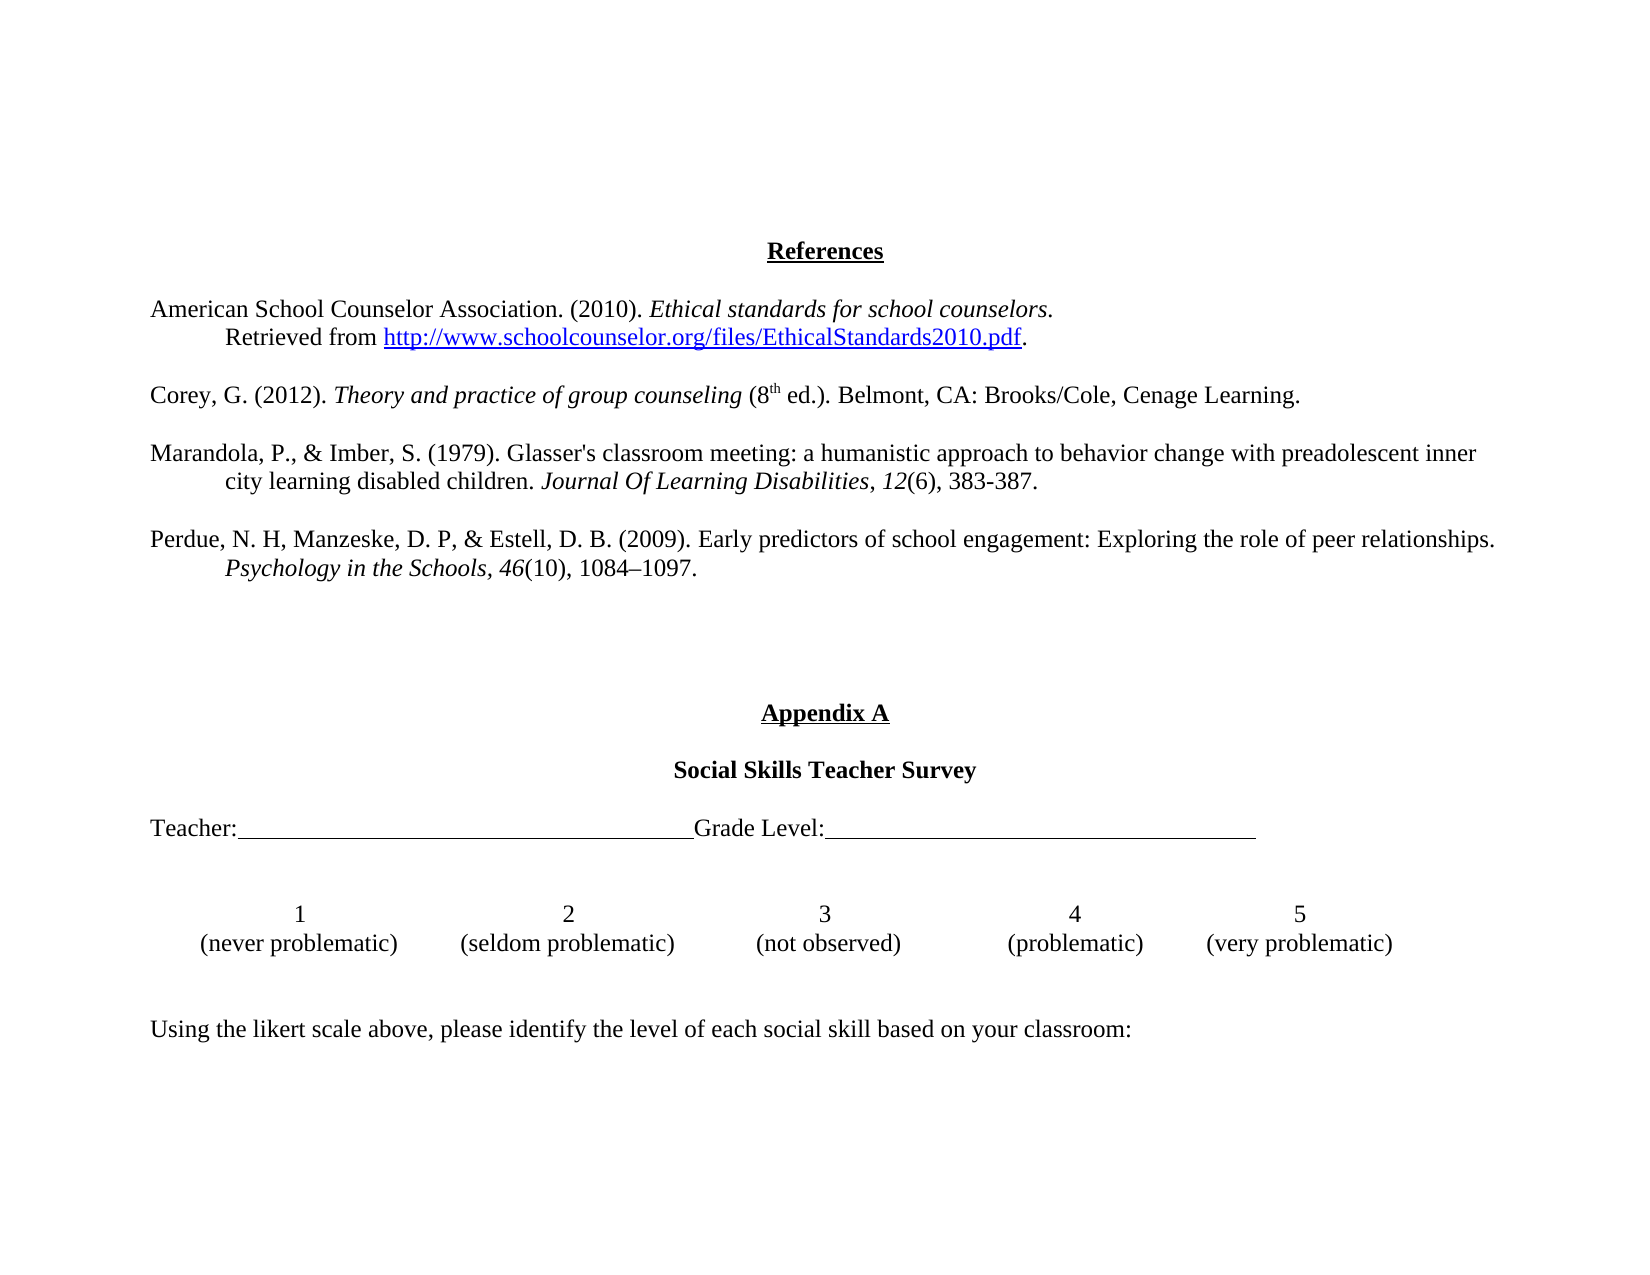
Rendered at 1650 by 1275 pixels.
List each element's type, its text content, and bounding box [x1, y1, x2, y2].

text Psychology in the Schools, 46(10), 1084–1097. [150, 553, 1500, 582]
text American School Counselor Association. (2010). Ethical standards for school counselors. [150, 294, 1500, 322]
text Teacher: Grade Level: ua [150, 813, 1500, 842]
text 1 2 3 4 5 [150, 899, 1500, 928]
text (never problematic) (seldom problematic) (not observed) (problematic) (very problematic) [150, 928, 1500, 957]
text Social Skills Teacher Survey [150, 755, 1500, 784]
text References [150, 236, 1500, 265]
text Retrieved from http://www.schoolcounselor.org/files/EthicalStandards2010.pdf. [150, 322, 1500, 351]
text Using the likert scale above, please identify the level of each social skill based on your classroom: [150, 1014, 1500, 1043]
text Corey, G. (2012). Theory and practice of group counseling (8th ed.). Belmont, CA: Brooks/Cole, Cenage Learning. [150, 380, 1500, 409]
text Perdue, N. H, Manzeske, D. P, & Estell, D. B. (2009). Early predictors of school engagement: Exploring the role of peer relationships. [150, 524, 1500, 553]
text Appendix A [150, 698, 1500, 727]
text Marandola, P., & Imber, S. (1979). Glasser's classroom meeting: a humanistic approach to behavior change with preadolescent inner city learning disabled children. Journal Of Learning Disabilities, 12(6), 383-387. [150, 438, 1500, 495]
